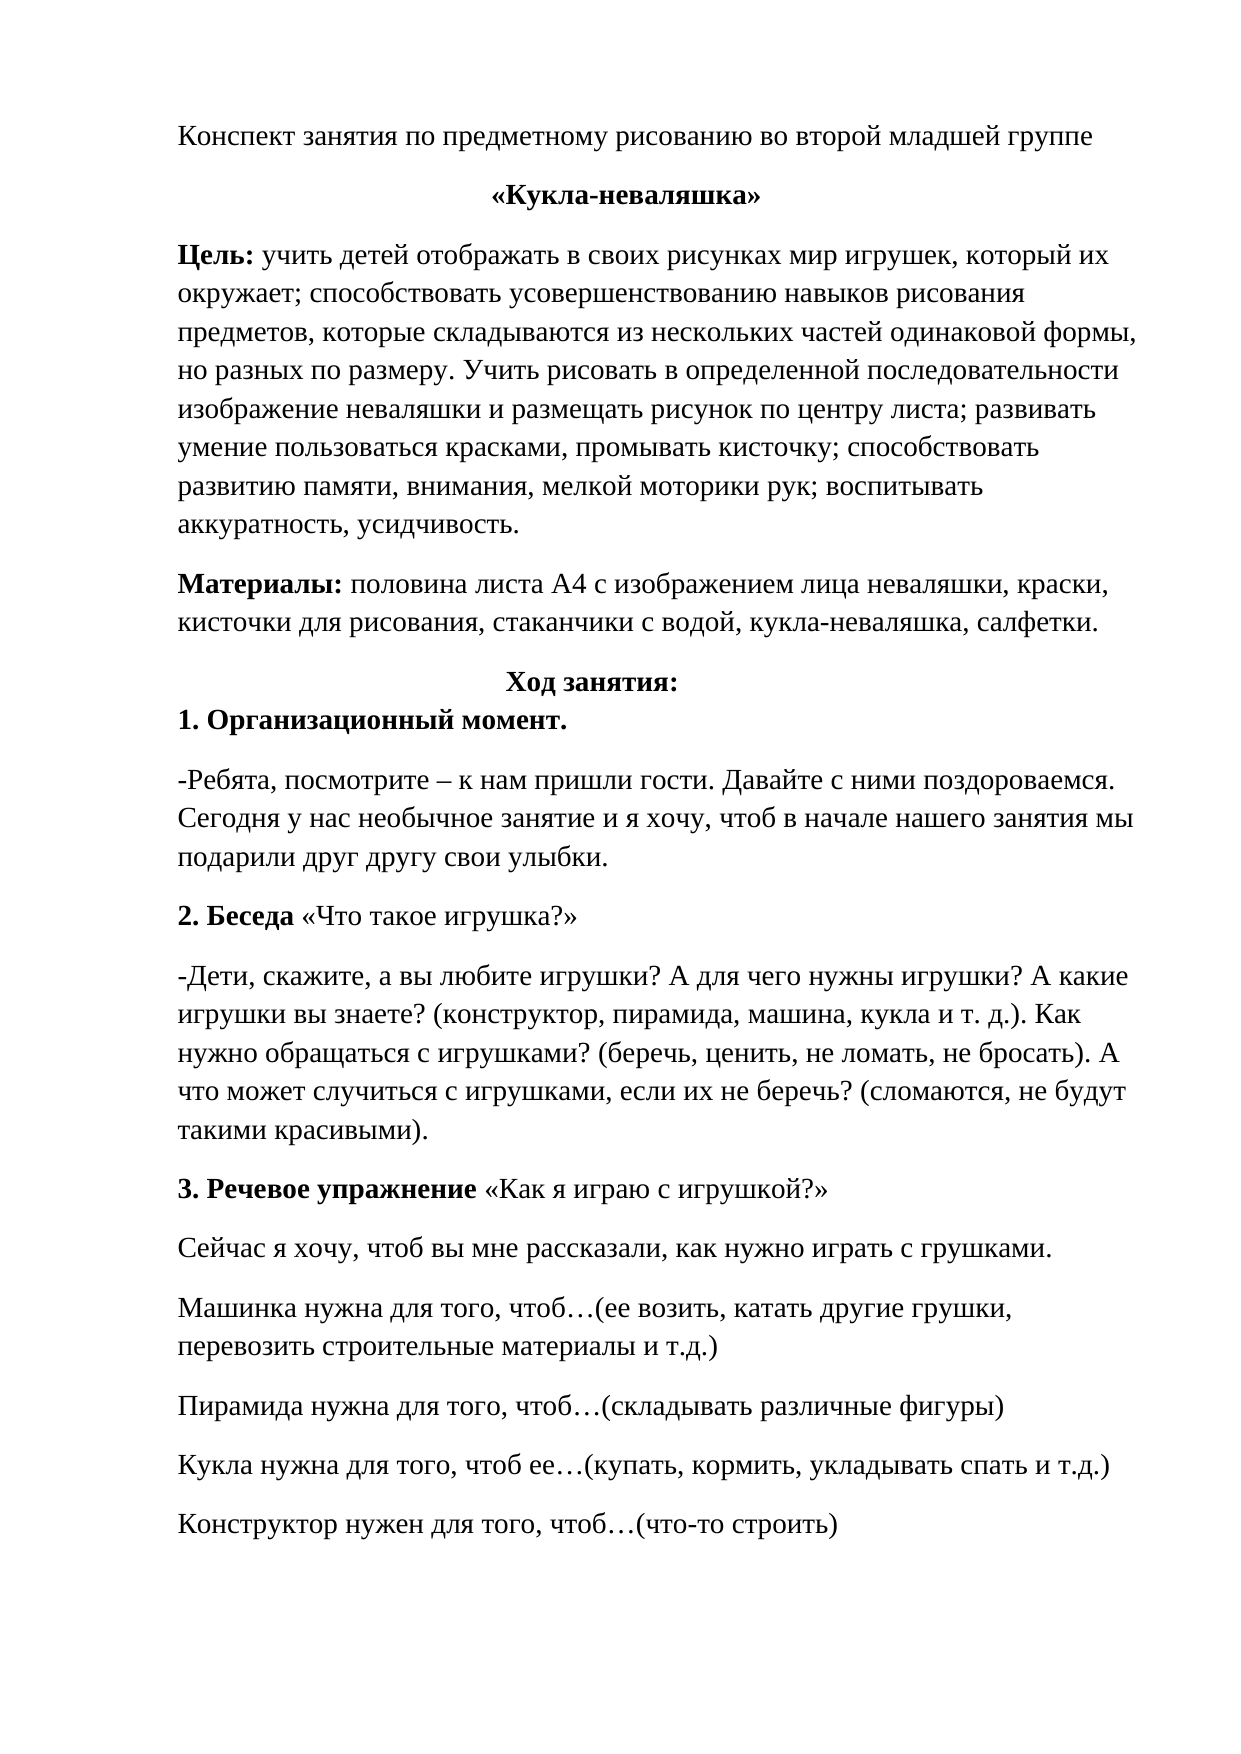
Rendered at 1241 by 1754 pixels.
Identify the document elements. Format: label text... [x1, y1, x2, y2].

text 3. Речевое упражнение «Как я играю с игрушкой?» [177, 1171, 1152, 1205]
text «Кукла-неваляшка» [177, 177, 1152, 211]
text Конспект занятия по предметному рисованию во второй младшей группе [177, 118, 1152, 152]
text -Дети, скажите, а вы любите игрушки? А для чего нужны игрушки? А какие игрушки вы знаете? (конструктор, пирамида, машина, кукла и т. д.). Как нужно обращаться с игрушками? (беречь, ценить, не ломать, не бросать). А что может случиться с игрушками, если их не беречь? (сломаются, не будут такими красивыми). [177, 958, 1152, 1145]
text Кукла нужна для того, чтоб ее…(купать, кормить, укладывать спать и т.д.) [177, 1447, 1152, 1481]
text Машинка нужна для того, чтоб…(ее возить, катать другие грушки, перевозить строительные материалы и т.д.) [177, 1290, 1152, 1362]
text Сейчас я хочу, чтоб вы мне рассказали, как нужно играть с грушками. [177, 1231, 1152, 1264]
text Пирамида нужна для того, чтоб…(складывать различные фигуры) [177, 1388, 1152, 1421]
text Конструктор нужен для того, чтоб…(что-то строить) [177, 1507, 1152, 1540]
text Цель: учить детей отображать в своих рисунках мир игрушек, который их окружает; способствовать усовершенствованию навыков рисования предметов, которые складываются из нескольких частей одинаковой формы, но разных по размеру. Учить рисовать в определенной последовательности изображение неваляшки и размещать рисунок по центру листа; развивать умение пользоваться красками, промывать кисточку; способствовать развитию памяти, внимания, мелкой моторики рук; воспитывать аккуратность, усидчивость. [177, 237, 1152, 540]
text Ход занятия: 1. Организационный момент. [177, 664, 1152, 736]
text Материалы: половина листа А4 с изображением лица неваляшки, краски, кисточки для рисования, стаканчики с водой, кукла-неваляшка, салфетки. [177, 566, 1152, 638]
text -Ребята, посмотрите – к нам пришли гости. Давайте с ними поздороваемся. Сегодня у нас необычное занятие и я хочу, чтоб в начале нашего занятия мы подарили друг другу свои улыбки. [177, 762, 1152, 872]
text 2. Беседа «Что такое игрушка?» [177, 898, 1152, 932]
